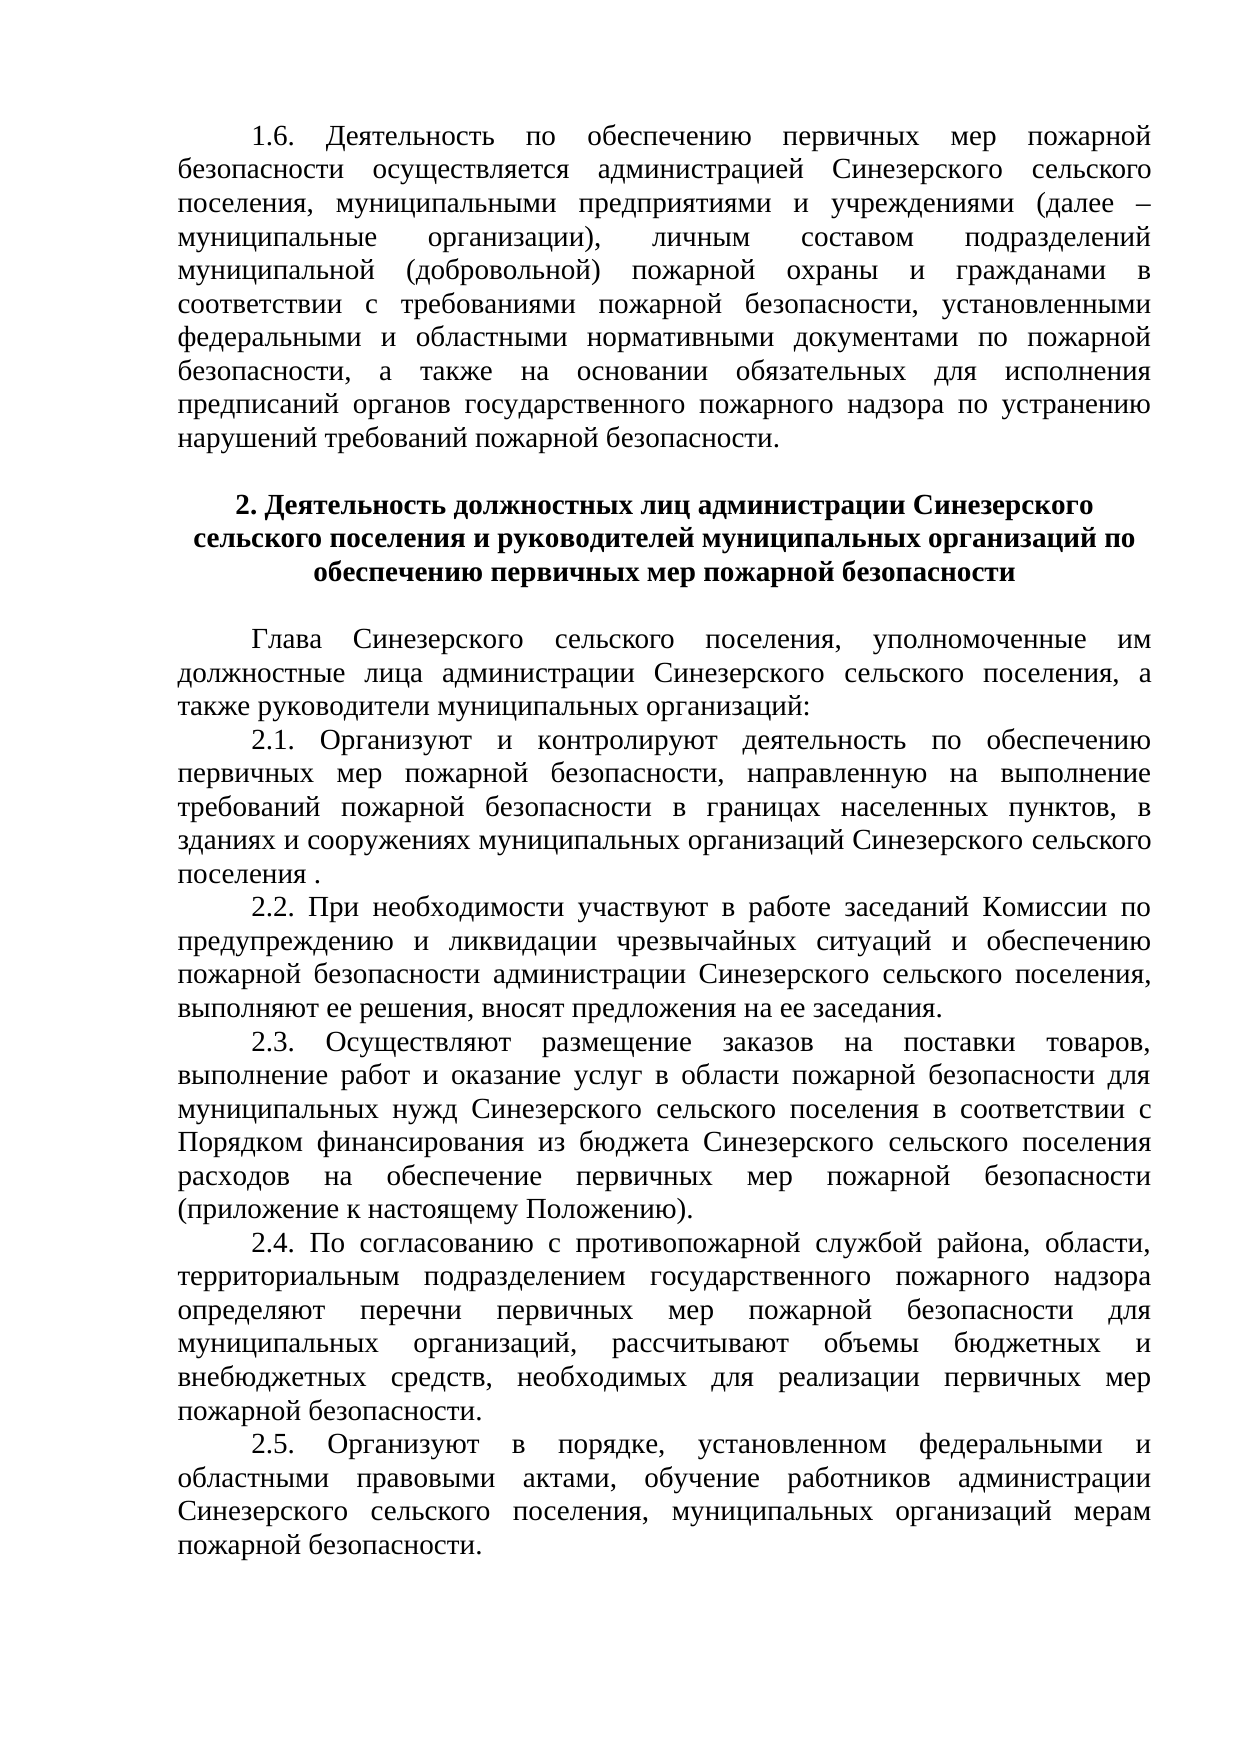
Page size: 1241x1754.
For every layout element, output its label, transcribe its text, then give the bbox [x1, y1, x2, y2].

text 2.5. Организуют в порядке, установленном федеральными и областными правовыми актами, обучение работников администрации Синезерского сельского поселения, муниципальных организаций мерам пожарной безопасности. [177, 1426, 1152, 1560]
text 1.6. Деятельность по обеспечению первичных мер пожарной безопасности осуществляется администрацией Синезерского сельского поселения, муниципальными предприятиями и учреждениями (далее – муниципальные организации), личным составом подразделений муниципальной (добровольной) пожарной охраны и гражданами в соответствии с требованиями пожарной безопасности, установленными федеральными и областными нормативными документами по пожарной безопасности, а также на основании обязательных для исполнения предписаний органов государственного пожарного надзора по устранению нарушений требований пожарной безопасности. [177, 118, 1152, 453]
text 2. Деятельность должностных лиц администрации Синезерского сельского поселения и руководителей муниципальных организаций по обеспечению первичных мер пожарной безопасности [177, 487, 1152, 588]
text 2.2. При необходимости участвуют в работе заседаний Комиссии по предупреждению и ликвидации чрезвычайных ситуаций и обеспечению пожарной безопасности администрации Синезерского сельского поселения, выполняют ее решения, вносят предложения на ее заседания. [177, 889, 1152, 1024]
text 2.3. Осуществляют размещение заказов на поставки товаров, выполнение работ и оказание услуг в области пожарной безопасности для муниципальных нужд Синезерского сельского поселения в соответствии с Порядком финансирования из бюджета Синезерского сельского поселения расходов на обеспечение первичных мер пожарной безопасности (приложение к настоящему Положению). [177, 1024, 1152, 1225]
text Глава Синезерского сельского поселения, уполномоченные им должностные лица администрации Синезерского сельского поселения, а также руководители муниципальных организаций: [177, 621, 1152, 722]
text 2.4. По согласованию с противопожарной службой района, области, территориальным подразделением государственного пожарного надзора определяют перечни первичных мер пожарной безопасности для муниципальных организаций, рассчитывают объемы бюджетных и внебюджетных средств, необходимых для реализации первичных мер пожарной безопасности. [177, 1225, 1152, 1426]
text 2.1. Организуют и контролируют деятельность по обеспечению первичных мер пожарной безопасности, направленную на выполнение требований пожарной безопасности в границах населенных пунктов, в зданиях и сооружениях муниципальных организаций Синезерского сельского поселения . [177, 722, 1152, 889]
